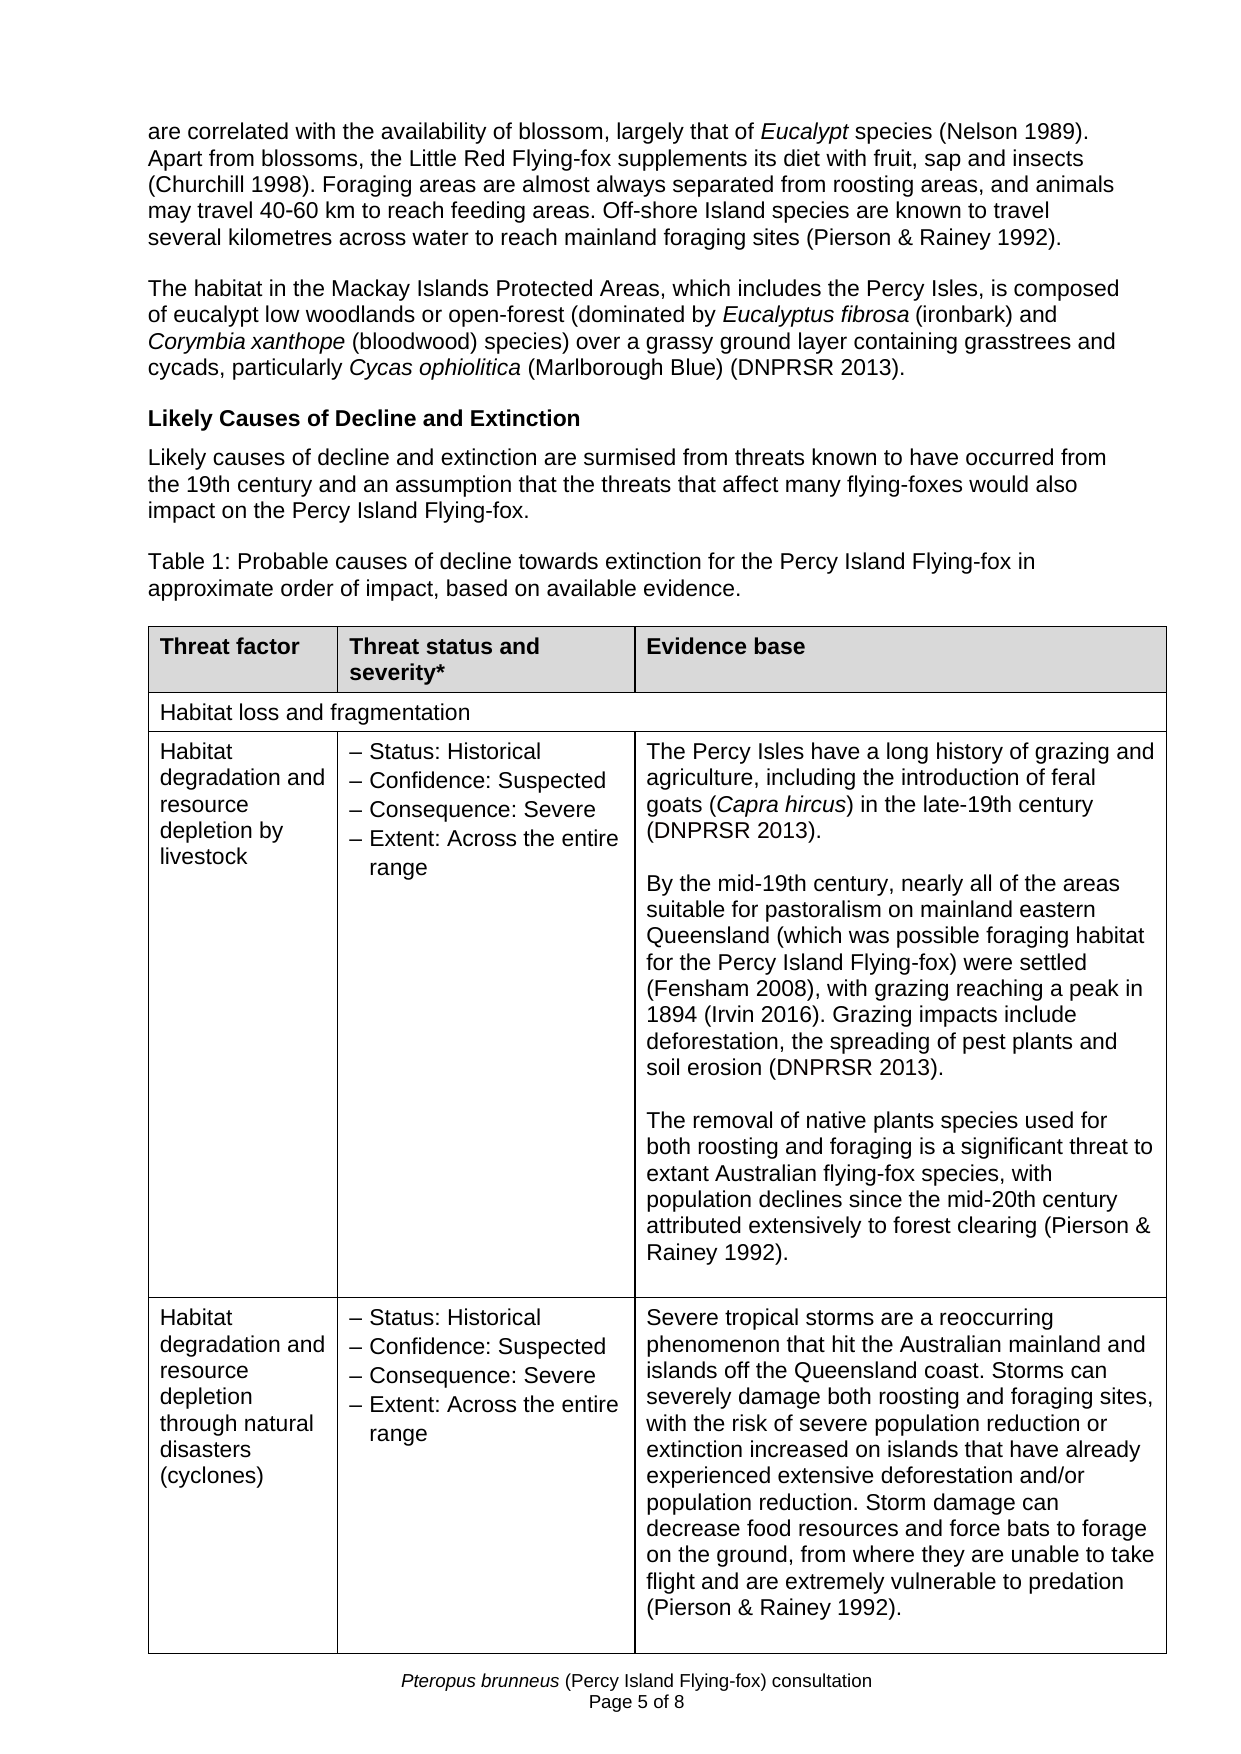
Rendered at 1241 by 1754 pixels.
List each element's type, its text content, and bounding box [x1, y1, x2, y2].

text Table 1: Probable causes of decline towards extinction for the Percy Island Flying-fox in approximate order of impact, based on available evidence. [148, 548, 1125, 601]
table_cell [338, 1298, 634, 1653]
table_cell Habitat loss and fragmentation [149, 693, 1166, 731]
table_cell Habitat degradation and resource depletion through natural disasters (cyclones) [149, 1298, 337, 1653]
table_cell Status: Historical Confidence: Suspected Consequence: Severe Extent: Across the entire range [338, 732, 634, 1297]
table_header Threat status and severity* [338, 627, 634, 692]
subtitle The habitat in the Mackay Islands Protected Areas, which includes the Percy Isles, is composed of eucalypt low woodlands or open-forest (dominated by Eucalyptus fibrosa (ironbark) and Corymbia xanthope (bloodwood) species) over a grassy ground layer containing grasstrees and cycads, particularly Cycas ophiolitica (Marlborough Blue) (DNPRSR 2013). [148, 275, 1125, 380]
table_cell The Percy Isles have a long history of grazing and agriculture, including the introduction of feral goats (Capra hircus) in the late-19th century (DNPRSR 2013). By the mid-19th century, nearly all of the areas suitable for pastoralism on mainland eastern Queensland (which was possible foraging habitat for the Percy Island Flying-fox) were settled (Fensham 2008), with grazing reaching a peak in 1894 (Irvin 2016). Grazing impacts include deforestation, the spreading of pest plants and soil erosion (DNPRSR 2013). The removal of native plants species used for both roosting and foraging is a significant threat to extant Australian flying-fox species, with population declines since the mid-20th century attributed extensively to forest clearing (Pierson & Rainey 1992). [636, 732, 1166, 1297]
table_header Threat factor [149, 627, 337, 692]
subtitle Likely Causes of Decline and Extinction [148, 405, 1125, 432]
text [148, 118, 1125, 250]
table_header Evidence base [636, 627, 1166, 692]
text Likely causes of decline and extinction are surmised from threats known to have occurred from the 19th century and an assumption that the threats that affect many flying-foxes would also impact on the Percy Island Flying-fox. [148, 444, 1125, 523]
table_cell Habitat degradation and resource depletion by livestock [149, 732, 337, 1297]
table_cell Severe tropical storms are a reoccurring phenomenon that hit the Australian mainland and islands off the Queensland coast. Storms can severely damage both roosting and foraging sites, with the risk of severe population reduction or extinction increased on islands that have already experienced extensive deforestation and/or population reduction. Storm damage can decrease food resources and force bats to forage on the ground, from where they are unable to take flight and are extremely vulnerable to predation (Pierson & Rainey 1992). [636, 1298, 1166, 1653]
